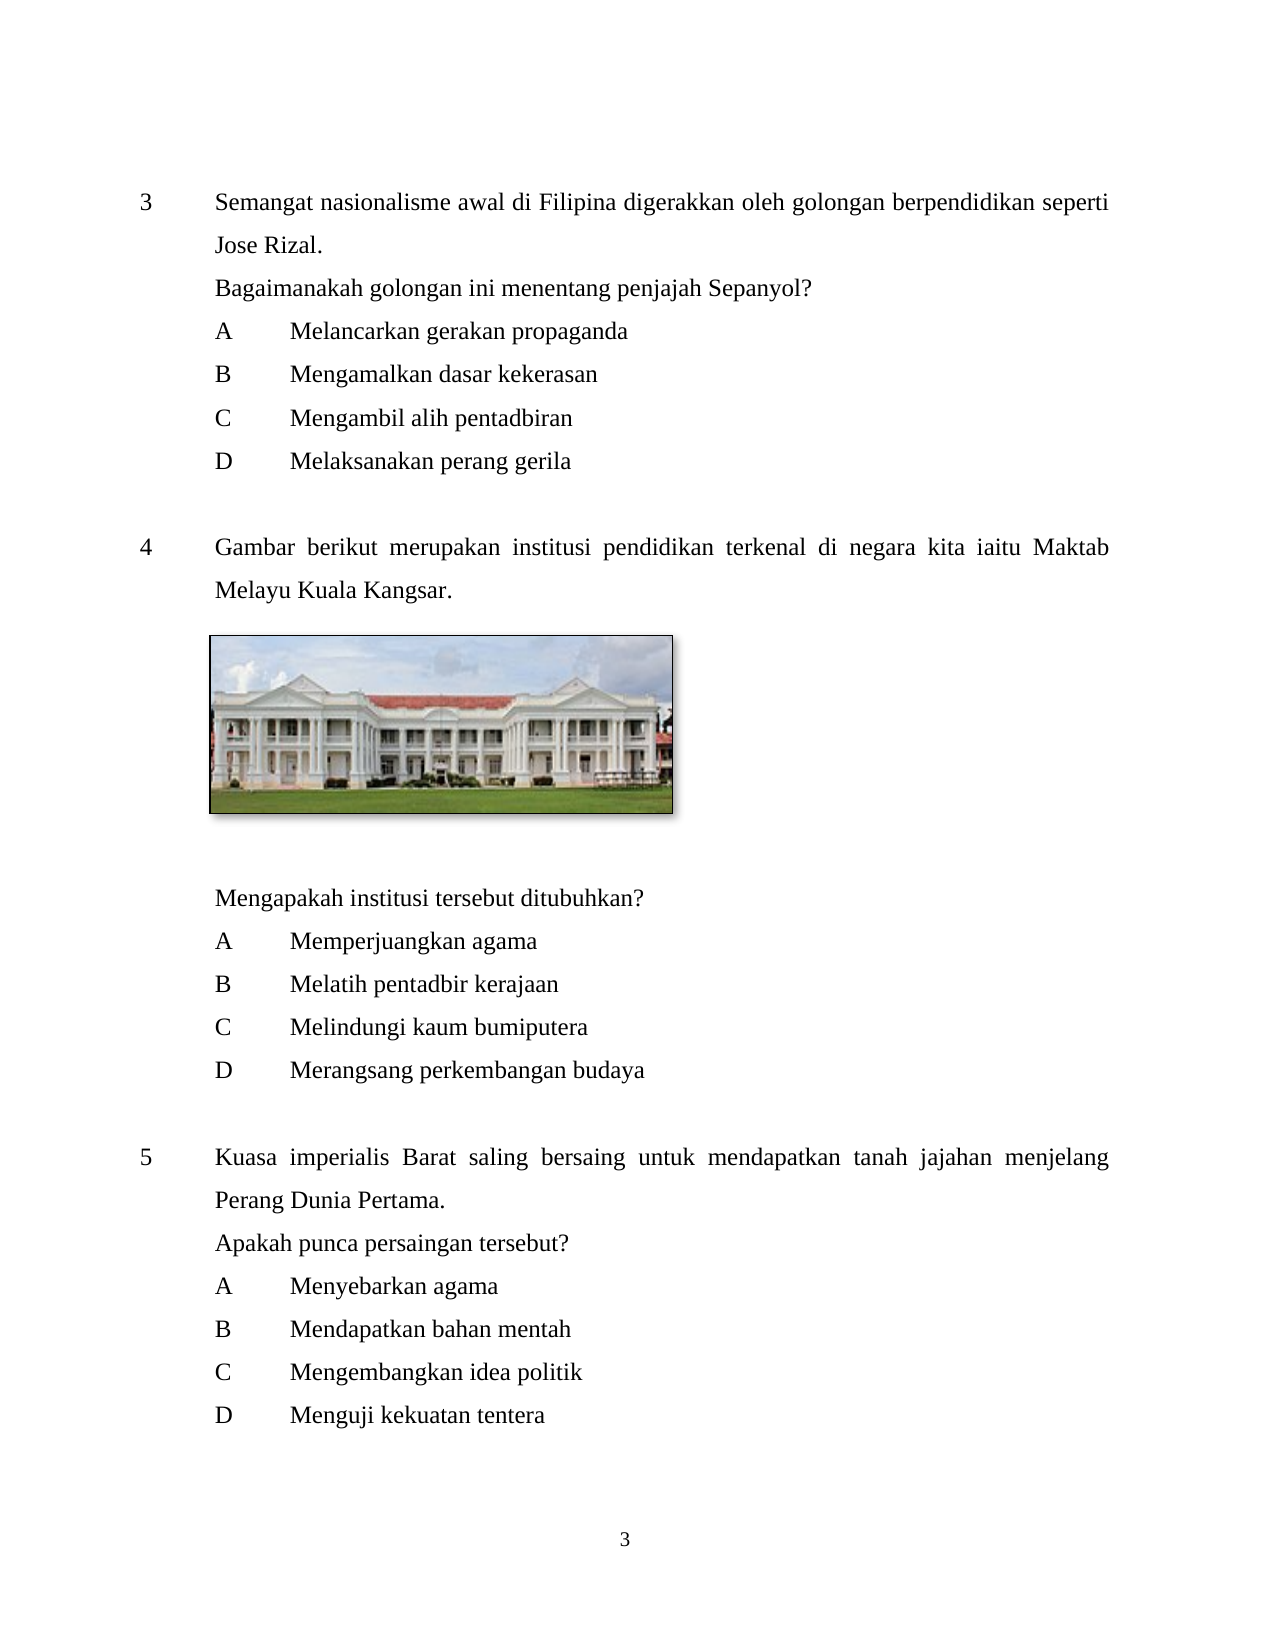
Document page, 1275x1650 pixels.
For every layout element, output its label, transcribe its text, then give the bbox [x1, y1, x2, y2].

picture [211, 636, 672, 813]
text C Melindungi kaum bumiputera [139, 1012, 1110, 1041]
text 3 Semangat nasionalisme awal di Filipina digerakkan oleh golongan berpendidikan seperti Jose Rizal. [139, 187, 1110, 259]
text Bagaimanakah golongan ini menentang penjajah Sepanyol? [214, 273, 1110, 302]
text B Mengamalkan dasar kekerasan [214, 359, 1110, 388]
text Apakah punca persaingan tersebut? [139, 1228, 1110, 1257]
text C Mengambil alih pentadbiran [214, 403, 1110, 431]
text A Menyebarkan agama [214, 1271, 1110, 1300]
text C Mengembangkan idea politik [214, 1357, 1110, 1386]
text D Melaksanakan perang gerila [214, 446, 1110, 474]
text A Memperjuangkan agama [139, 926, 1110, 955]
text A Melancarkan gerakan propaganda [214, 316, 1110, 345]
text B Melatih pentadbir kerajaan [139, 969, 1110, 998]
text 5 Kuasa imperialis Barat saling bersaing untuk mendapatkan tanah jajahan menjelang Perang Dunia Pertama. [139, 1142, 1110, 1213]
text B Mendapatkan bahan mentah [214, 1314, 1110, 1343]
text D Merangsang perkembangan budaya [139, 1055, 1110, 1084]
text D Menguji kekuatan tentera [214, 1400, 1110, 1429]
text Mengapakah institusi tersebut ditubuhkan? [139, 883, 1110, 912]
text 4 Gambar berikut merupakan institusi pendidikan terkenal di negara kita iaitu Maktab Melayu Kuala Kangsar. [139, 532, 1110, 604]
